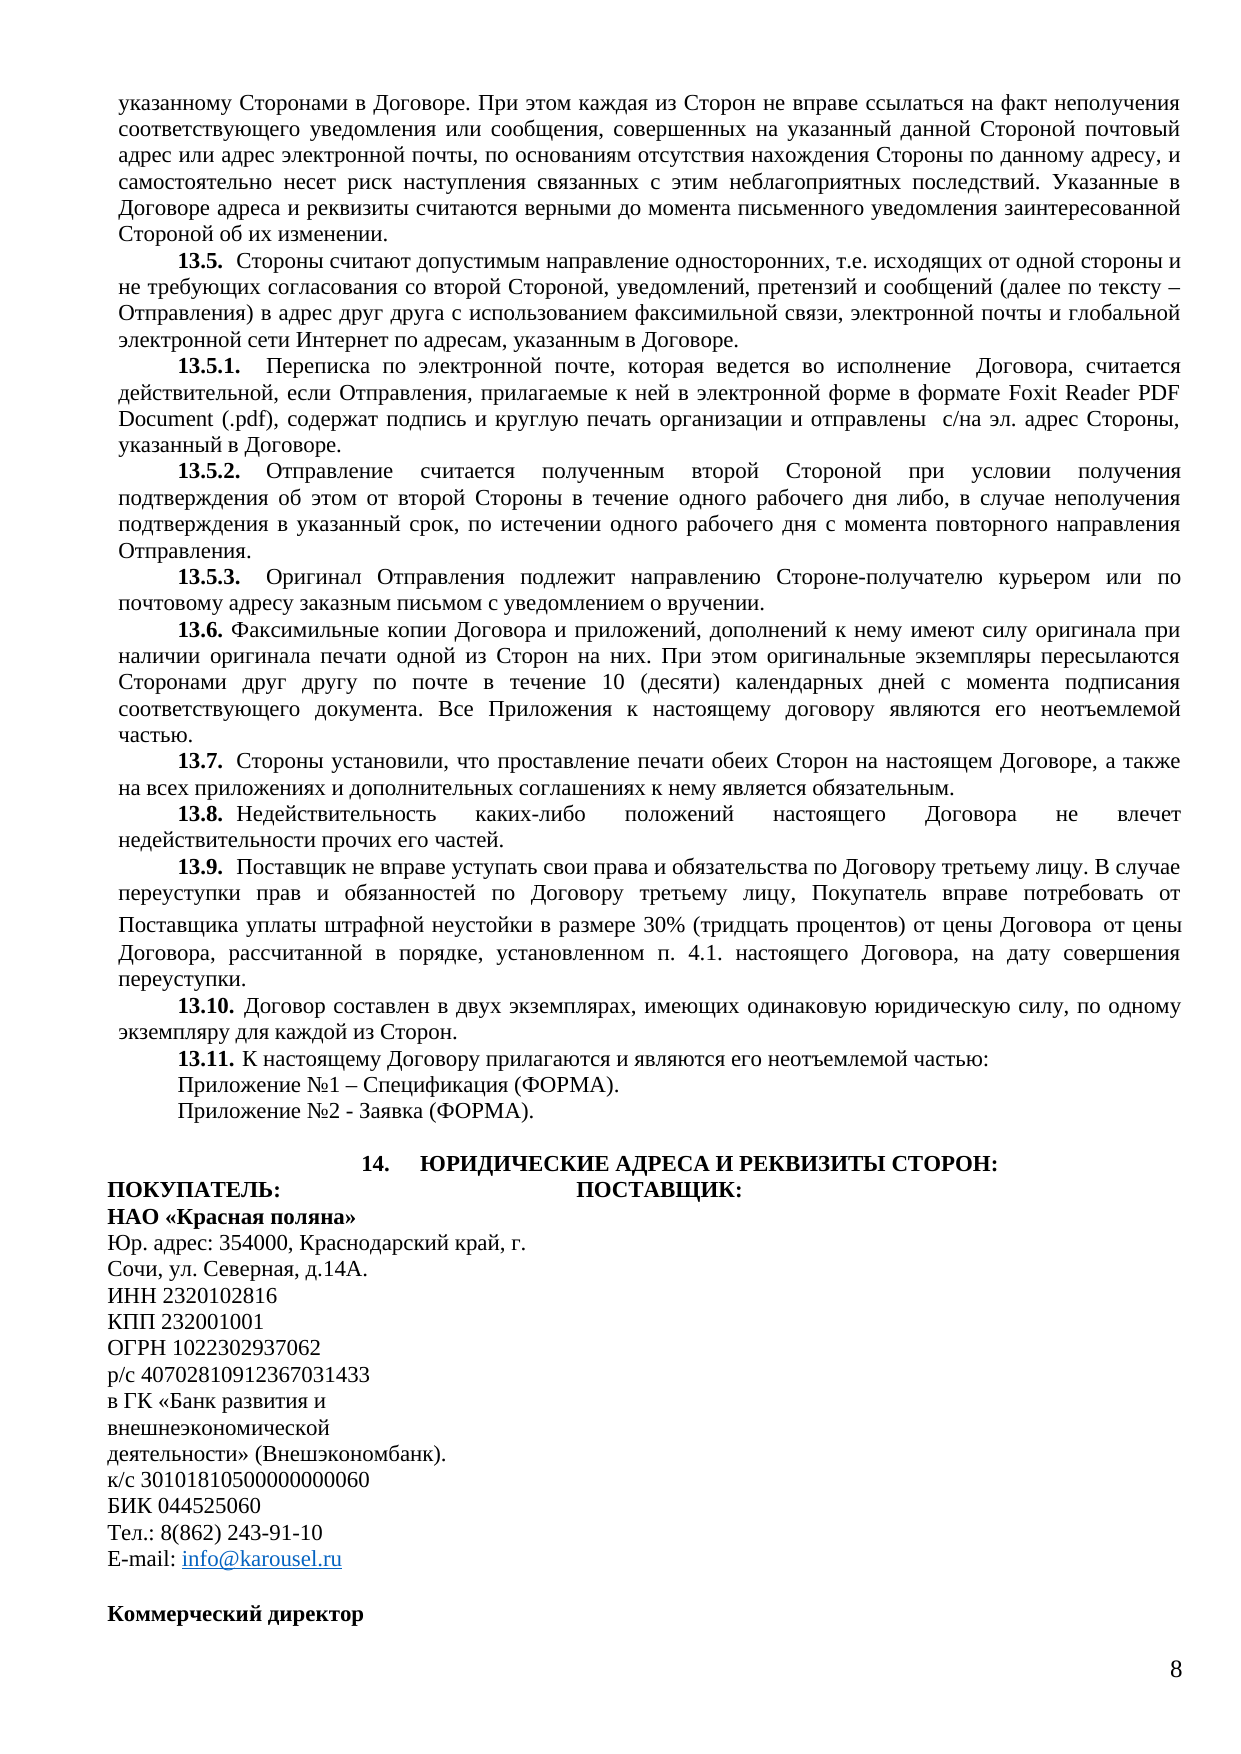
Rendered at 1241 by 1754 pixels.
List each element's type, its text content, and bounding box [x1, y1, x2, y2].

list Отправление считается полученным второй Стороной при условии получения подтверждения об этом от второй Стороны в течение одного рабочего дня либо, в случае неполучения подтверждения в указанный срок, по истечении одного рабочего дня с момента повторного направления Отправления. [118, 458, 1182, 563]
list Поставщик не вправе уступать свои права и обязательства по Договору третьему лицу. В случае переуступки прав и обязанностей по Договору третьему лицу, Покупатель вправе потребовать от Поставщика уплаты штрафной неустойки в размере 30% (тридцать процентов) от цены Договора от цены Договора, рассчитанной в порядке, установленном п. 4.1. настоящего Договора, на дату совершения переуступки. [118, 853, 1182, 992]
list Недействительность каких-либо положений настоящего Договора не влечет недействительности прочих его частей. [118, 800, 1182, 853]
list К настоящему Договору прилагаются и являются его неотъемлемой частью: [118, 1044, 1182, 1071]
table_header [96, 1176, 565, 1634]
text 13.6. Факсимильные копии Договора и приложений, дополнений к нему имеют силу оригинала при наличии оригинала печати одной из Сторон на них. При этом оригинальные экземпляры пересылаются Сторонами друг другу по почте в течение 10 (десяти) календарных дней с момента подписания соответствующего документа. Все Приложения к настоящему договору являются его неотъемлемой частью. [118, 616, 1182, 747]
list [118, 89, 1182, 247]
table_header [565, 1176, 1033, 1634]
list Договор составлен в двух экземплярах, имеющих одинаковую юридическую силу, по одному экземпляру для каждой из Сторон. [118, 992, 1182, 1044]
list Оригинал Отправления подлежит направлению Стороне-получателю курьером или по почтовому адресу заказным письмом с уведомлением о вручении. [118, 563, 1182, 616]
list Стороны считают допустимым направление односторонних, т.е. исходящих от одной стороны и не требующих согласования со второй Стороной, уведомлений, претензий и сообщений (далее по тексту – Отправления) в адрес друг друга с использованием факсимильной связи, электронной почты и глобальной электронной сети Интернет по адресам, указанным в Договоре. [118, 247, 1182, 352]
list Переписка по электронной почте, которая ведется во исполнение Договора, считается действительной, если Отправления, прилагаемые к ней в электронной форме в формате Foxit Reader PDF Document (.pdf), содержат подпись и круглую печать организации и отправлены с/на эл. адрес Стороны, указанный в Договоре. [118, 352, 1182, 458]
list Стороны установили, что проставление печати обеих Сторон на настоящем Договоре, а также на всех приложениях и дополнительных соглашениях к нему является обязательным. [118, 747, 1182, 800]
list ЮРИДИЧЕСКИЕ АДРЕСА И РЕКВИЗИТЫ СТОРОН: [118, 1150, 1182, 1176]
text Приложение №1 – Спецификация (ФОРМА). [118, 1071, 1182, 1097]
text Приложение №2 - Заявка (ФОРМА). [118, 1097, 1182, 1124]
